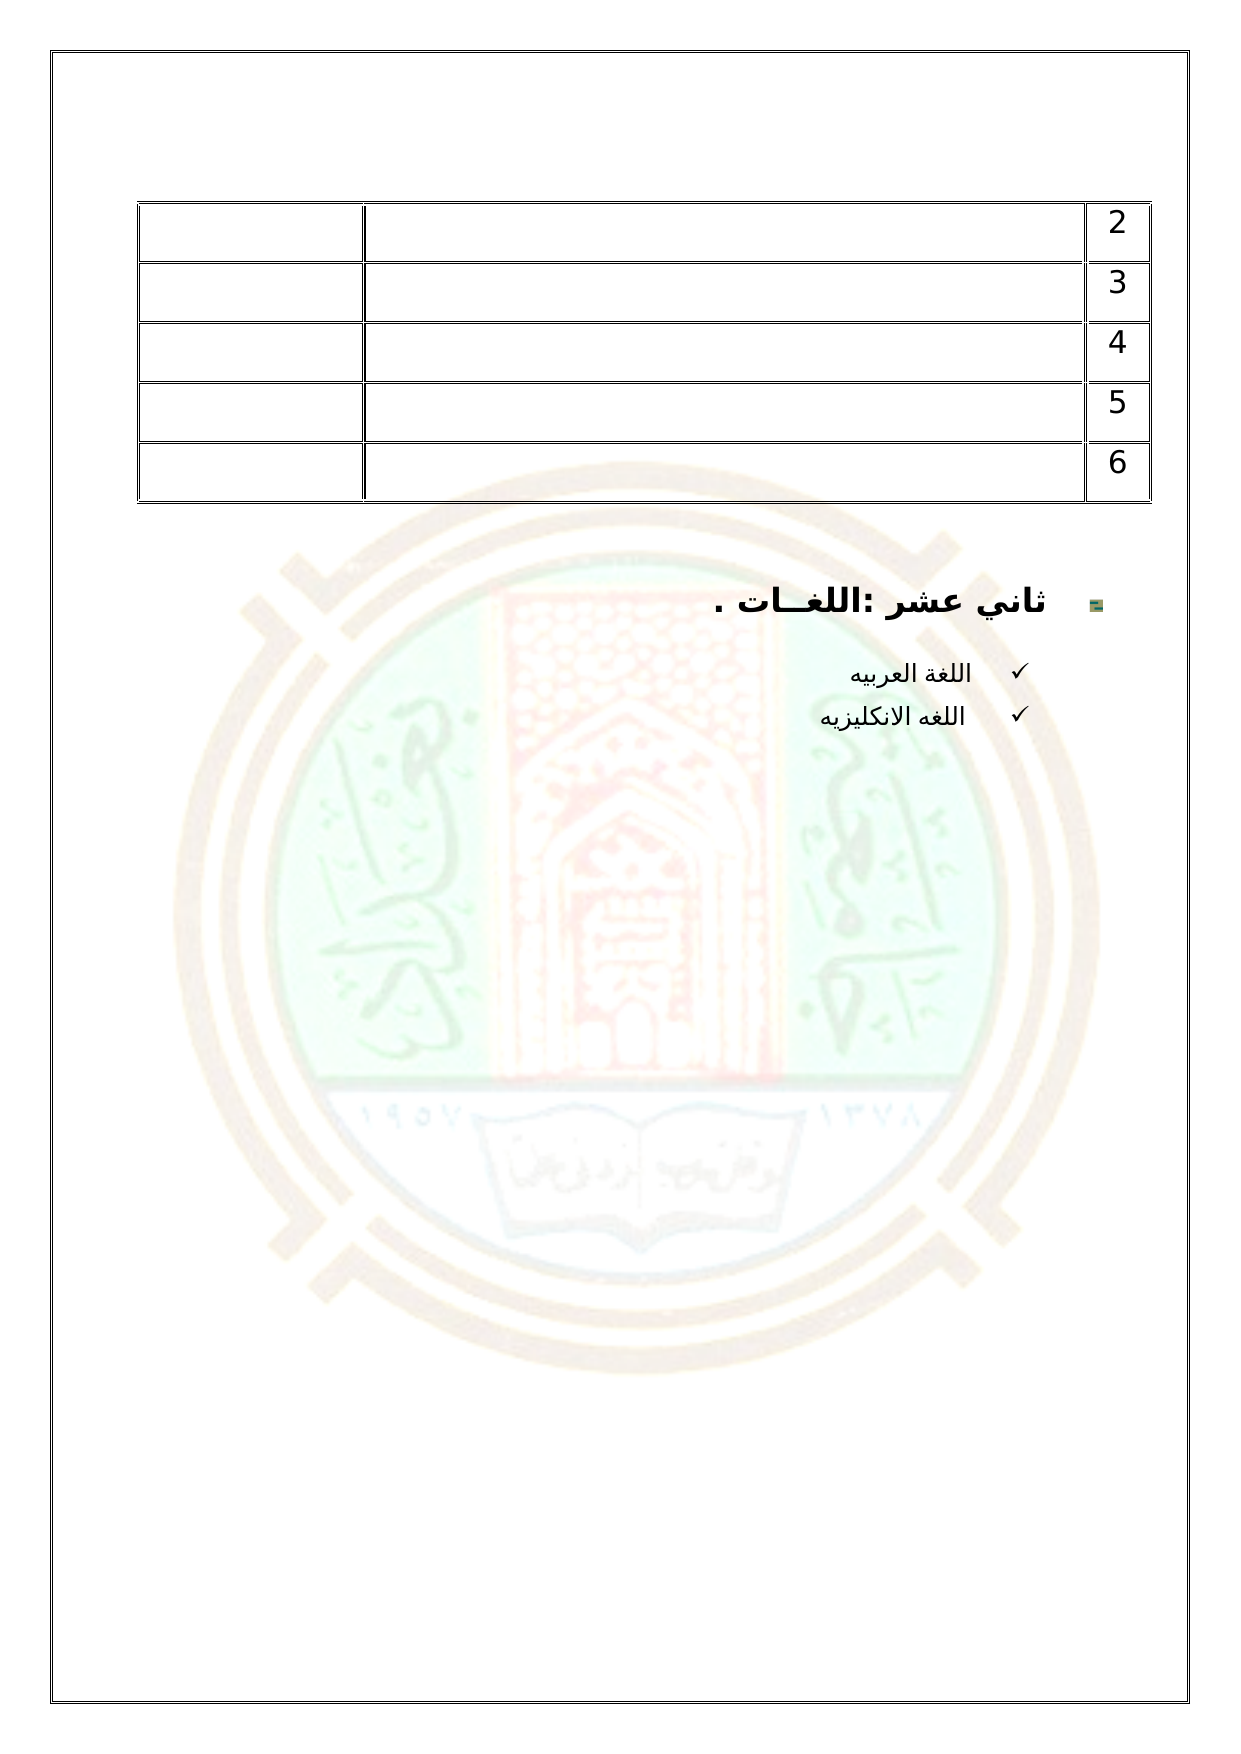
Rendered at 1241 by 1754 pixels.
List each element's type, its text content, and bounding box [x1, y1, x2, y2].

table_cell 4 [1086, 321, 1150, 381]
table_cell [364, 321, 1086, 381]
table_cell [139, 441, 364, 501]
list اللغه الانكليزيه [150, 702, 1009, 731]
table_cell 5 [1086, 381, 1150, 441]
table_cell [140, 324, 362, 381]
table_cell [139, 202, 364, 261]
table_cell [140, 384, 362, 441]
table_cell 2 [1087, 204, 1150, 261]
table_cell [364, 441, 1086, 501]
table_cell 6 [1086, 441, 1150, 501]
table_cell [364, 381, 1086, 441]
list ثاني عشر :اللغــات . [150, 581, 1084, 620]
table_cell [140, 264, 362, 321]
table_cell [364, 204, 1084, 261]
picture [1085, 595, 1103, 612]
table_cell 3 [1086, 261, 1150, 321]
list اللغة العربيه [150, 659, 1009, 687]
table_cell [364, 261, 1086, 321]
